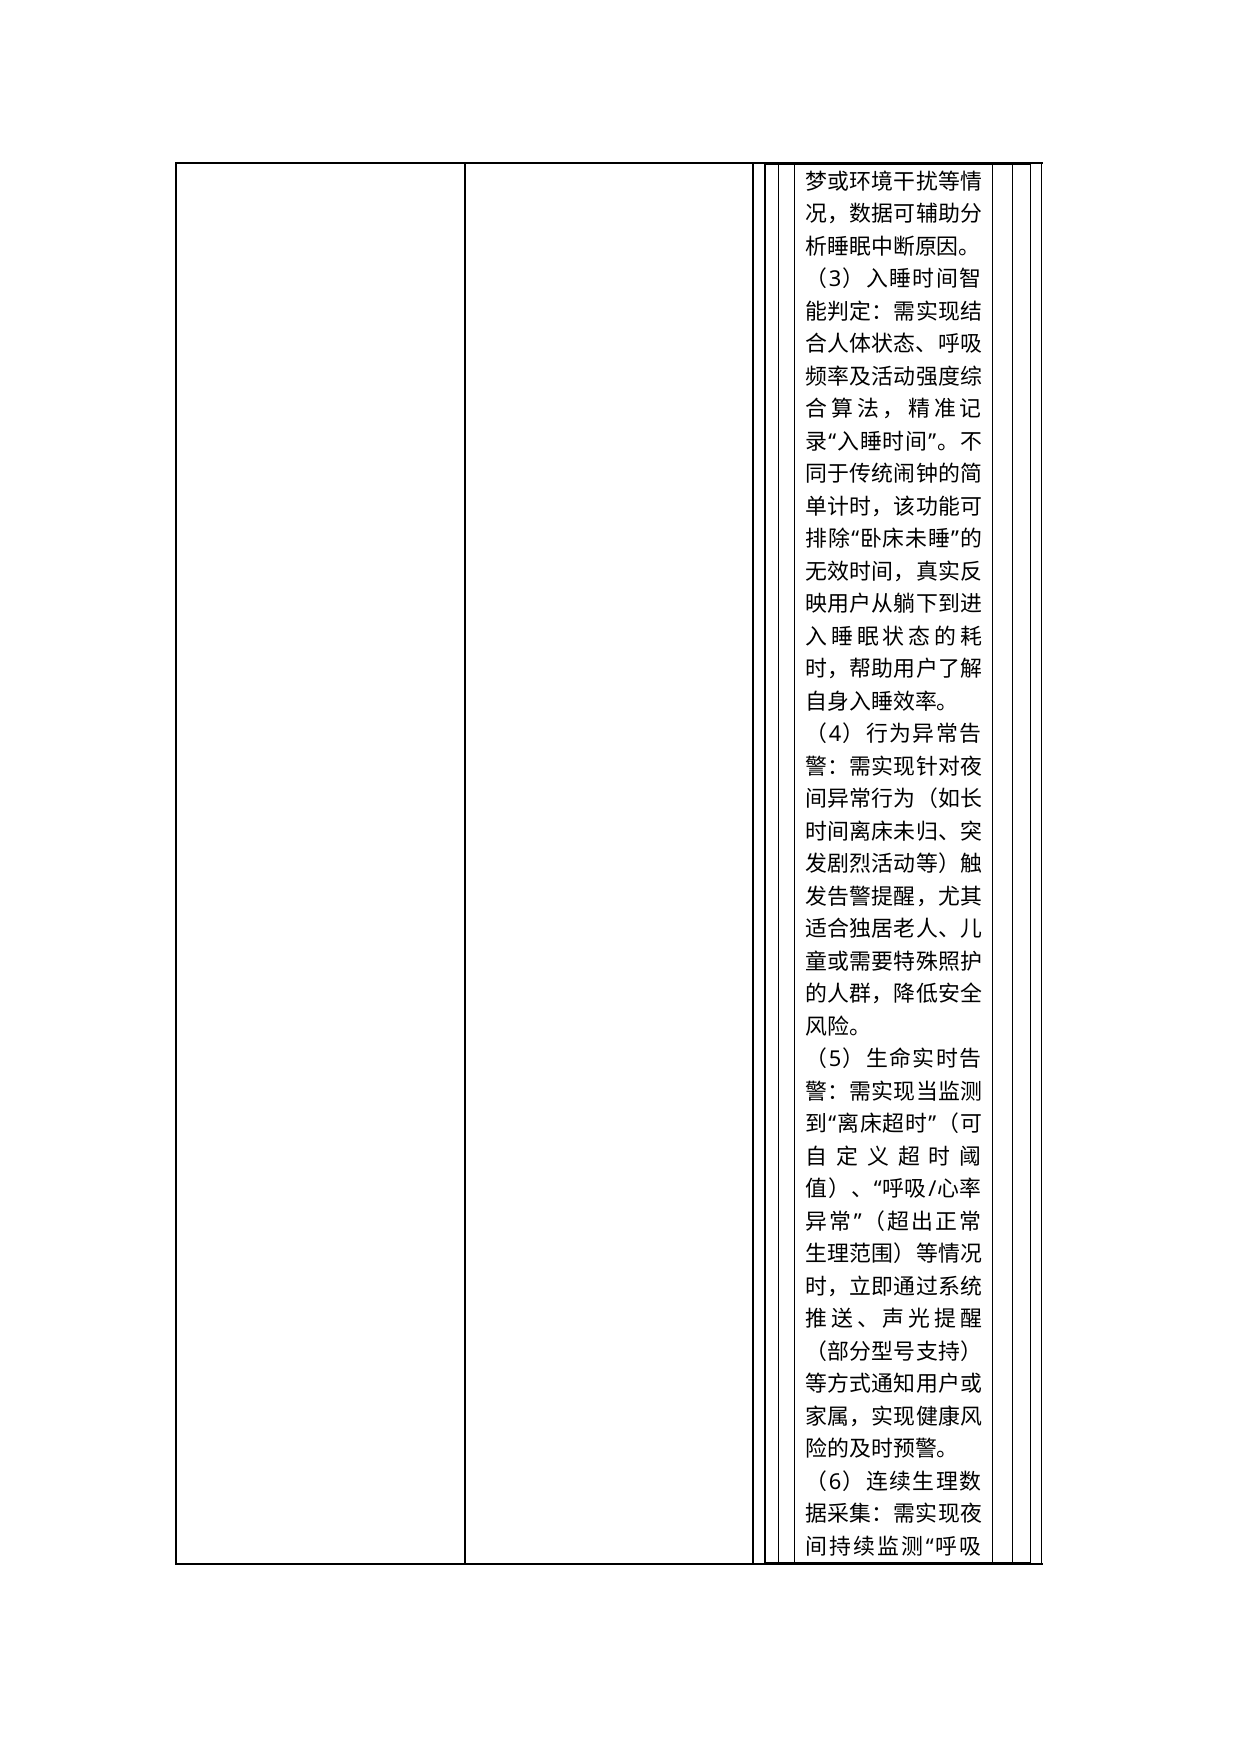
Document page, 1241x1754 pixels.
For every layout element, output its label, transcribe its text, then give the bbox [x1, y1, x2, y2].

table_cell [779, 165, 794, 1562]
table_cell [754, 164, 764, 1563]
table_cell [1013, 165, 1030, 1562]
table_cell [766, 165, 778, 1562]
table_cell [795, 165, 992, 1562]
table_cell ▲ [466, 164, 752, 1563]
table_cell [993, 165, 1012, 1562]
table_cell 1 [177, 164, 464, 1563]
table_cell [1031, 164, 1041, 1563]
